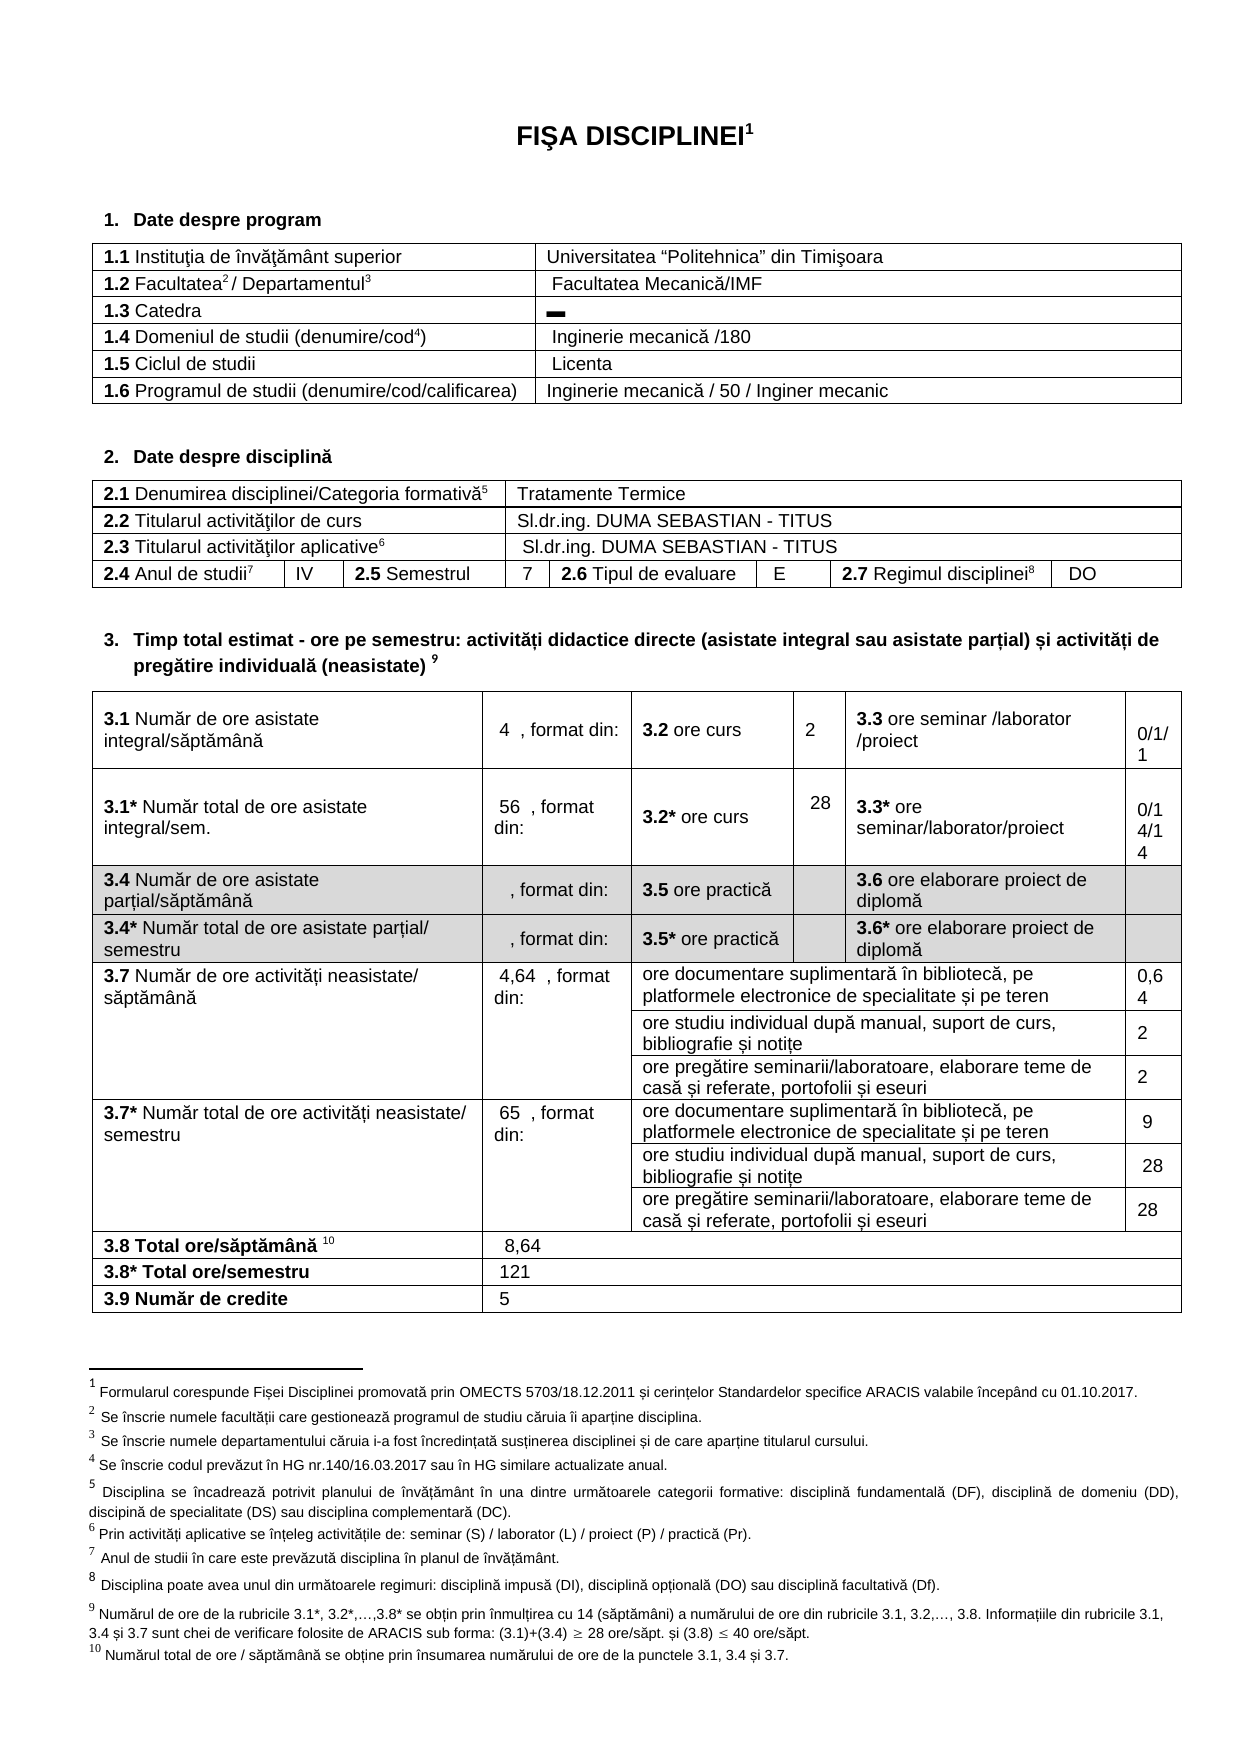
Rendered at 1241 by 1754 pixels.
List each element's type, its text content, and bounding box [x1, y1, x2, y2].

table_cell Sl.dr.ing. DUMA SEBASTIAN - TITUS [506, 534, 1181, 560]
table_cell 3.7 Număr de ore activități neasistate/ săptămână [93, 963, 482, 1099]
table_cell 3.4* Număr total de ore asistate parțial/ semestru [93, 915, 482, 962]
table_cell 3.4 Număr de ore asistate parțial/săptămână [93, 866, 482, 914]
table_cell ore pregătire seminarii/laboratoare, elaborare teme de casă și referate, portofolii și eseuri [632, 1056, 1125, 1099]
table_cell 2.3 Titularul activităţilor aplicative [93, 534, 505, 560]
table_cell 7 [506, 561, 549, 587]
list Date despre program [103, 209, 1181, 230]
table_cell 5 [483, 1286, 1181, 1312]
table_cell 3.3* ore seminar/laborator/proiect [846, 769, 1125, 865]
table_cell 2.5 Semestrul [344, 561, 505, 587]
table_header 3.3 ore seminar /laborator /proiect [846, 692, 1125, 767]
table_cell , format din: [483, 866, 631, 914]
table_cell 2.6 Tipul de evaluare [550, 561, 756, 587]
table_cell 3.5* ore practică [632, 915, 793, 962]
table_cell 4,64 , format din: [483, 963, 631, 1099]
list Timp total estimat - ore pe semestru: activități didactice directe (asistate integral sau asistate parțial) și activități de pregătire individuală (neasistate) [103, 629, 1181, 679]
table_cell 1.4 Domeniul de studii (denumire/cod) [93, 324, 535, 350]
table_cell 3.2* ore curs [632, 769, 793, 865]
table_header 1.1 Instituţia de învăţământ superior [93, 244, 535, 269]
table_cell 3.5 ore practică [632, 866, 793, 914]
table_cell [1126, 866, 1181, 914]
table_cell 121 [483, 1259, 1181, 1285]
table_header Universitatea “Politehnica” din Timişoara [536, 244, 1181, 269]
table_cell ▬ [536, 297, 1181, 323]
table_cell 3.8* Total ore/semestru [93, 1259, 482, 1285]
table_cell Sl.dr.ing. DUMA SEBASTIAN - TITUS [506, 508, 1181, 533]
table_cell ore pregătire seminarii/laboratoare, elaborare teme de casă și referate, portofolii și eseuri [632, 1188, 1125, 1231]
table_header 4 , format din: [483, 692, 631, 767]
table_header 3.2 ore curs [632, 692, 793, 767]
table_cell 1.5 Ciclul de studii [93, 351, 535, 377]
table_cell 1.3 Catedra [93, 297, 535, 323]
table_cell 3.6* ore elaborare proiect de diplomă [846, 915, 1125, 962]
table_cell 0/14/14 [1126, 769, 1181, 865]
table_cell 3.9 Număr de credite [93, 1286, 482, 1312]
table_cell 2 [1126, 1056, 1181, 1099]
table_cell 28 [1126, 1188, 1181, 1231]
table_cell 3.8 Total ore/săptămână [93, 1232, 482, 1258]
table_cell 3.6 ore elaborare proiect de diplomă [846, 866, 1125, 914]
table_cell Facultatea Mecanică/IMF [536, 271, 1181, 296]
table_header Tratamente Termice [506, 481, 1181, 506]
table_cell , format din: [483, 915, 631, 962]
table_cell ore studiu individual după manual, suport de curs, bibliografie și notițe [632, 1144, 1125, 1187]
table_cell 1.6 Programul de studii (denumire/cod/calificarea) [93, 378, 535, 403]
table_cell 28 [794, 769, 845, 865]
table_cell Inginerie mecanică /180 [536, 324, 1181, 350]
table_cell [794, 866, 845, 914]
table_cell Licenta [536, 351, 1181, 377]
table_cell 2.7 Regimul disciplinei [831, 561, 1051, 587]
table_cell 3.1* Număr total de ore asistate integral/sem. [93, 769, 482, 865]
table_cell 2 [1126, 1011, 1181, 1054]
table_cell Inginerie mecanică / 50 / Inginer mecanic [536, 378, 1181, 403]
table_cell 3.7* Număr total de ore activități neasistate/ semestru [93, 1100, 482, 1231]
table_cell 9 [1126, 1100, 1181, 1143]
table_cell 28 [1126, 1144, 1181, 1187]
table_header 0/1/1 [1126, 692, 1181, 767]
table_cell ore studiu individual după manual, suport de curs, bibliografie și notițe [632, 1011, 1125, 1054]
table_cell 8,64 [483, 1232, 1181, 1258]
table_cell IV [285, 561, 343, 587]
table_cell E [757, 561, 830, 587]
table_header 3.1 Număr de ore asistate integral/săptămână [93, 692, 482, 767]
table_cell ore documentare suplimentară în bibliotecă, pe platformele electronice de specialitate și pe teren [632, 963, 1125, 1010]
table_cell 2.4 Anul de studii [93, 561, 284, 587]
table_cell ore documentare suplimentară în bibliotecă, pe platformele electronice de specialitate și pe teren [632, 1100, 1125, 1143]
table_cell 0,64 [1126, 963, 1181, 1010]
table_cell 56 , format din: [483, 769, 631, 865]
table_cell 1.2 Facultatea / Departamentul [93, 271, 535, 296]
table_cell DO [1052, 561, 1181, 587]
table_cell [794, 915, 845, 962]
table_header 2.1 Denumirea disciplinei/Categoria formativă [93, 481, 505, 506]
table_cell 65 , format din: [483, 1100, 631, 1231]
table_cell [1126, 915, 1181, 962]
list Date despre disciplină [103, 446, 1181, 467]
table_header 2 [794, 692, 845, 767]
text FIŞA DISCIPLINEI [89, 120, 1181, 151]
table_cell 2.2 Titularul activităţilor de curs [93, 508, 505, 533]
